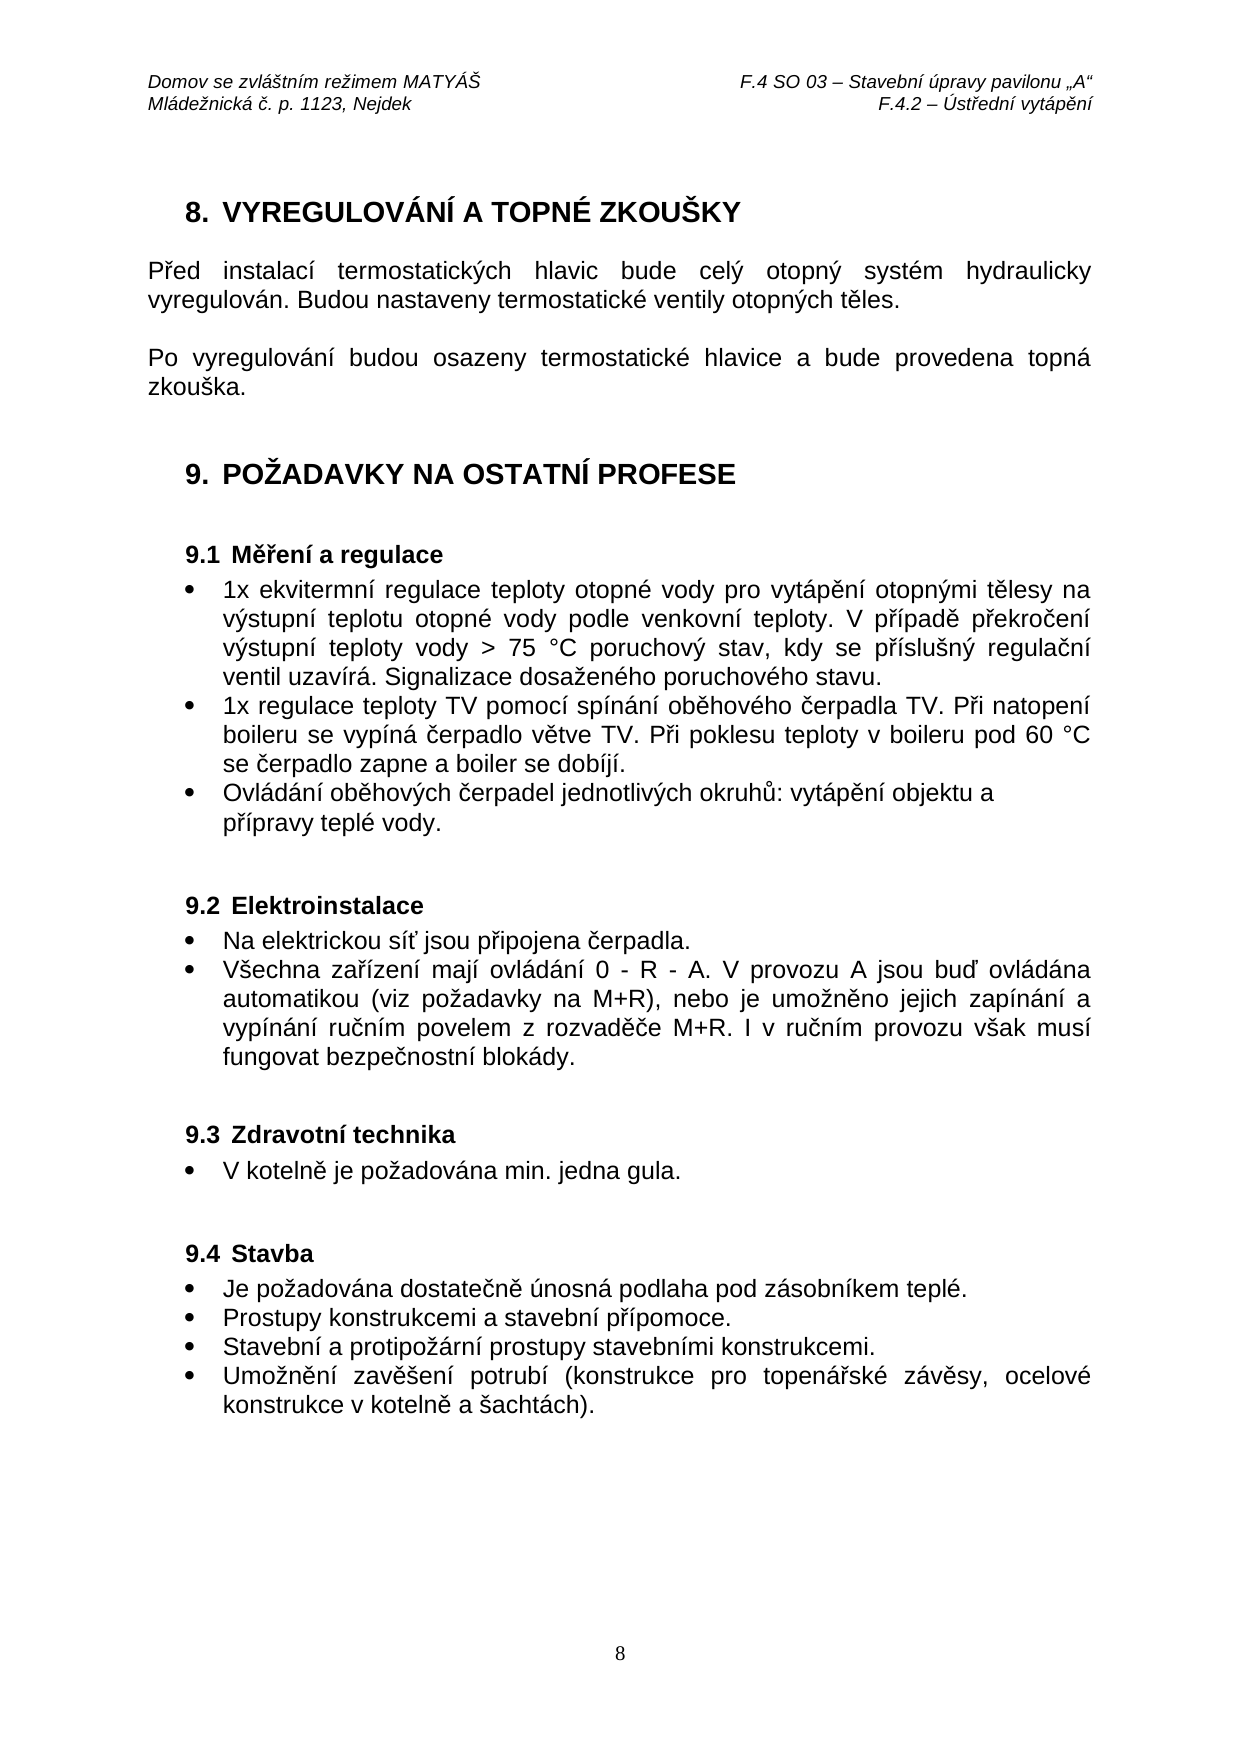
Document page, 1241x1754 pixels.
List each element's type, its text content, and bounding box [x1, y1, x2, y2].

subtitle Měření a regulace [185, 539, 1092, 569]
subtitle POŽADAVKY NA OSTATNÍ PROFESE [185, 457, 1092, 491]
list Všechna zařízení mají ovládání 0 - R - A. V provozu A jsou buď ovládána automatikou (viz požadavky na M+R), nebo je umožněno jejich zapínání a vypínání ručním povelem z rozvaděče M+R. I v ručním provozu však musí fungovat bezpečnostní blokády. [185, 955, 1092, 1071]
text Po vyregulování budou osazeny termostatické hlavice a bude provedena topná zkouška. [148, 343, 1092, 401]
subtitle Stavba [185, 1239, 1092, 1268]
list Stavební a protipožární prostupy stavebními konstrukcemi. [185, 1332, 1092, 1361]
list Umožnění zavěšení potrubí (konstrukce pro topenářské závěsy, ocelové konstrukce v kotelně a šachtách). [185, 1361, 1092, 1419]
list Na elektrickou síť jsou připojena čerpadla. [185, 926, 1092, 955]
subtitle VYREGULOVÁNÍ A TOPNÉ ZKOUŠKY [185, 195, 1092, 228]
list 1x ekvitermní regulace teploty otopné vody pro vytápění otopnými tělesy na výstupní teplotu otopné vody podle venkovní teploty. V případě překročení výstupní teploty vody > 75 °C poruchový stav, kdy se příslušný regulační ventil uzavírá. Signalizace dosaženého poruchového stavu. [185, 575, 1092, 691]
subtitle Elektroinstalace [185, 891, 1092, 919]
list Ovládání oběhových čerpadel jednotlivých okruhů: vytápění objektu a přípravy teplé vody. [185, 778, 1092, 836]
list Prostupy konstrukcemi a stavební přípomoce. [185, 1303, 1092, 1332]
list 1x regulace teploty TV pomocí spínání oběhového čerpadla TV. Při natopení boileru se vypíná čerpadlo větve TV. Při poklesu teploty v boileru pod 60 °C se čerpadlo zapne a boiler se dobíjí. [185, 691, 1092, 778]
list V kotelně je požadována min. jedna gula. [185, 1156, 1092, 1184]
text Před instalací statických hlavic bude celý otopný systém hydraulicky vyregulován. Budou nastaveny termostatické ventily otopných těles. [148, 256, 1092, 314]
list Je požadována dostatečně únosná podlaha pod zásobníkem teplé. [185, 1274, 1092, 1303]
subtitle Zdravotní technika [185, 1120, 1092, 1149]
